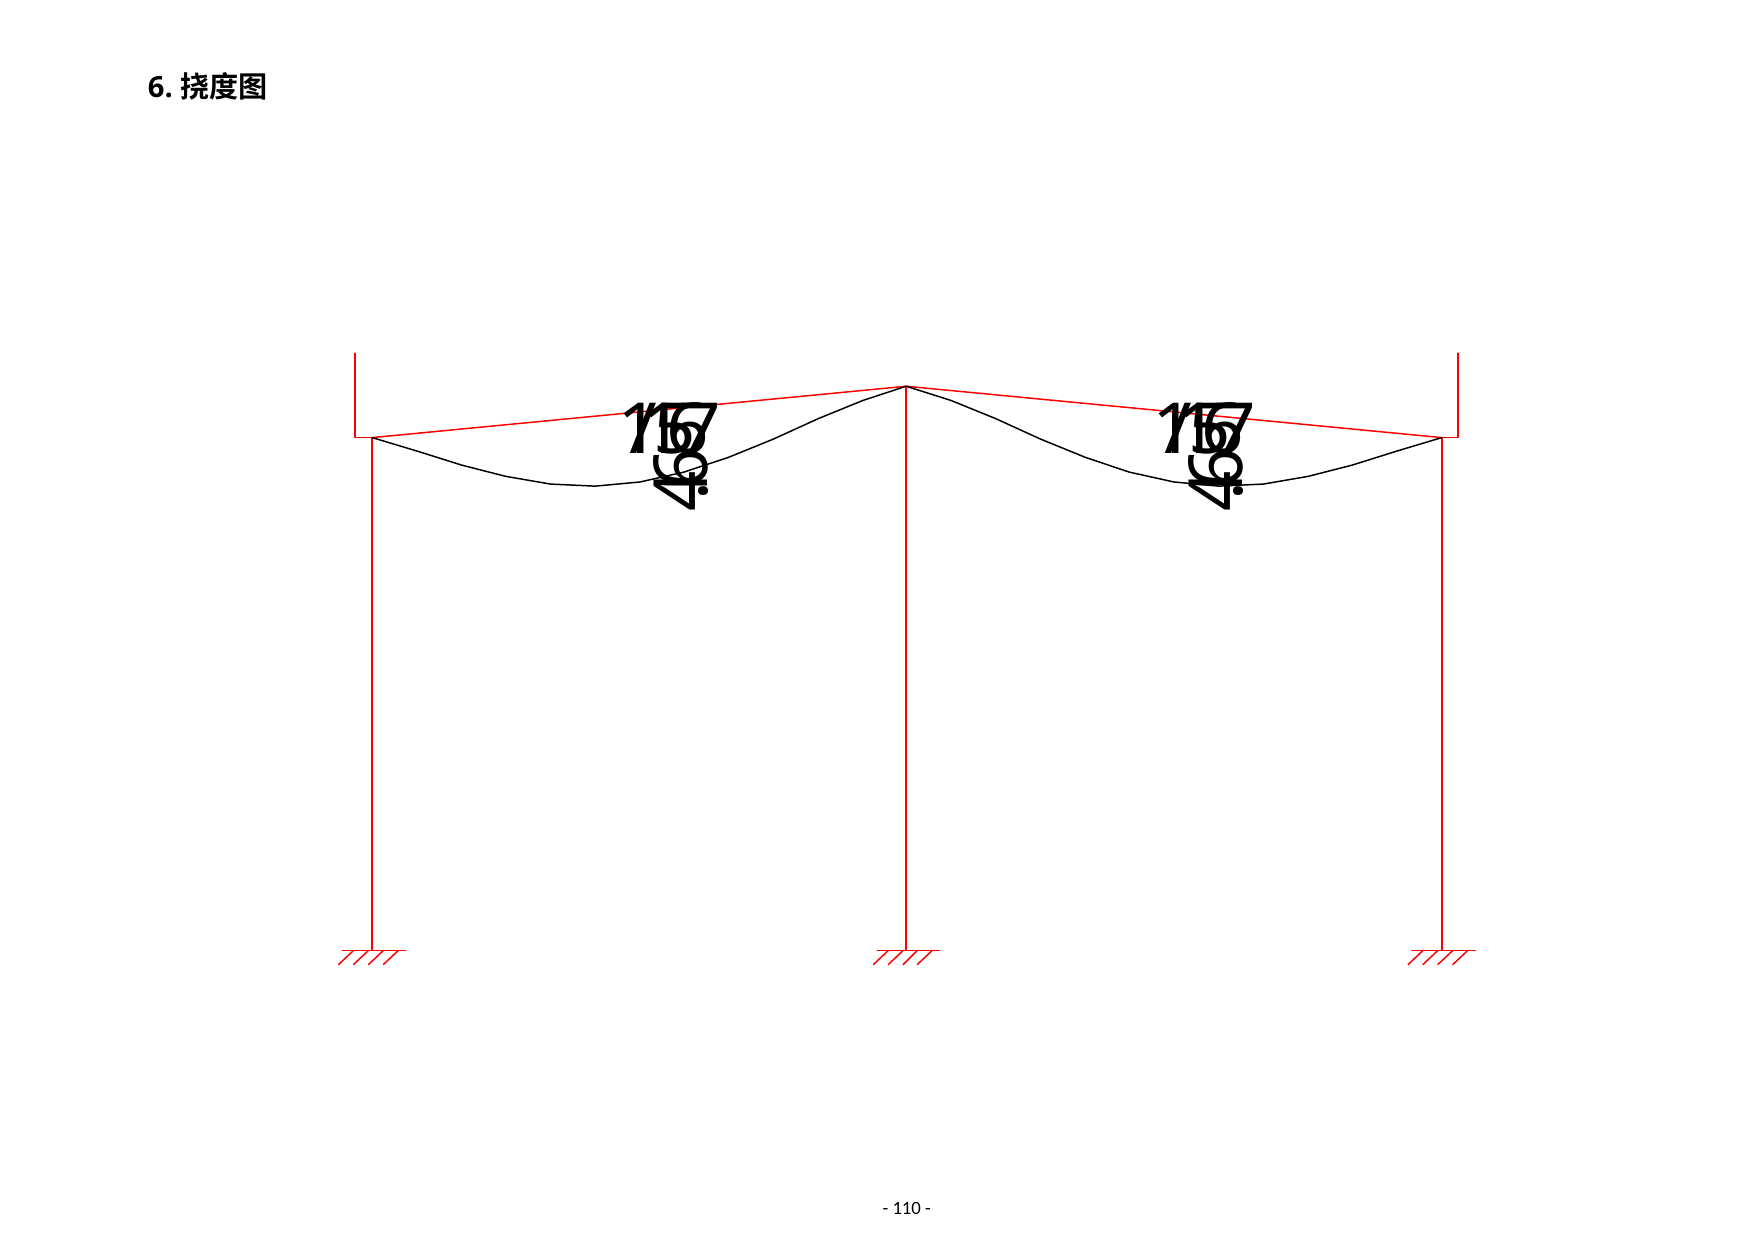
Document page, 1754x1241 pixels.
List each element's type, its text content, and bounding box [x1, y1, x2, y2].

subtitle 6. 挠度图 [148, 61, 1665, 108]
